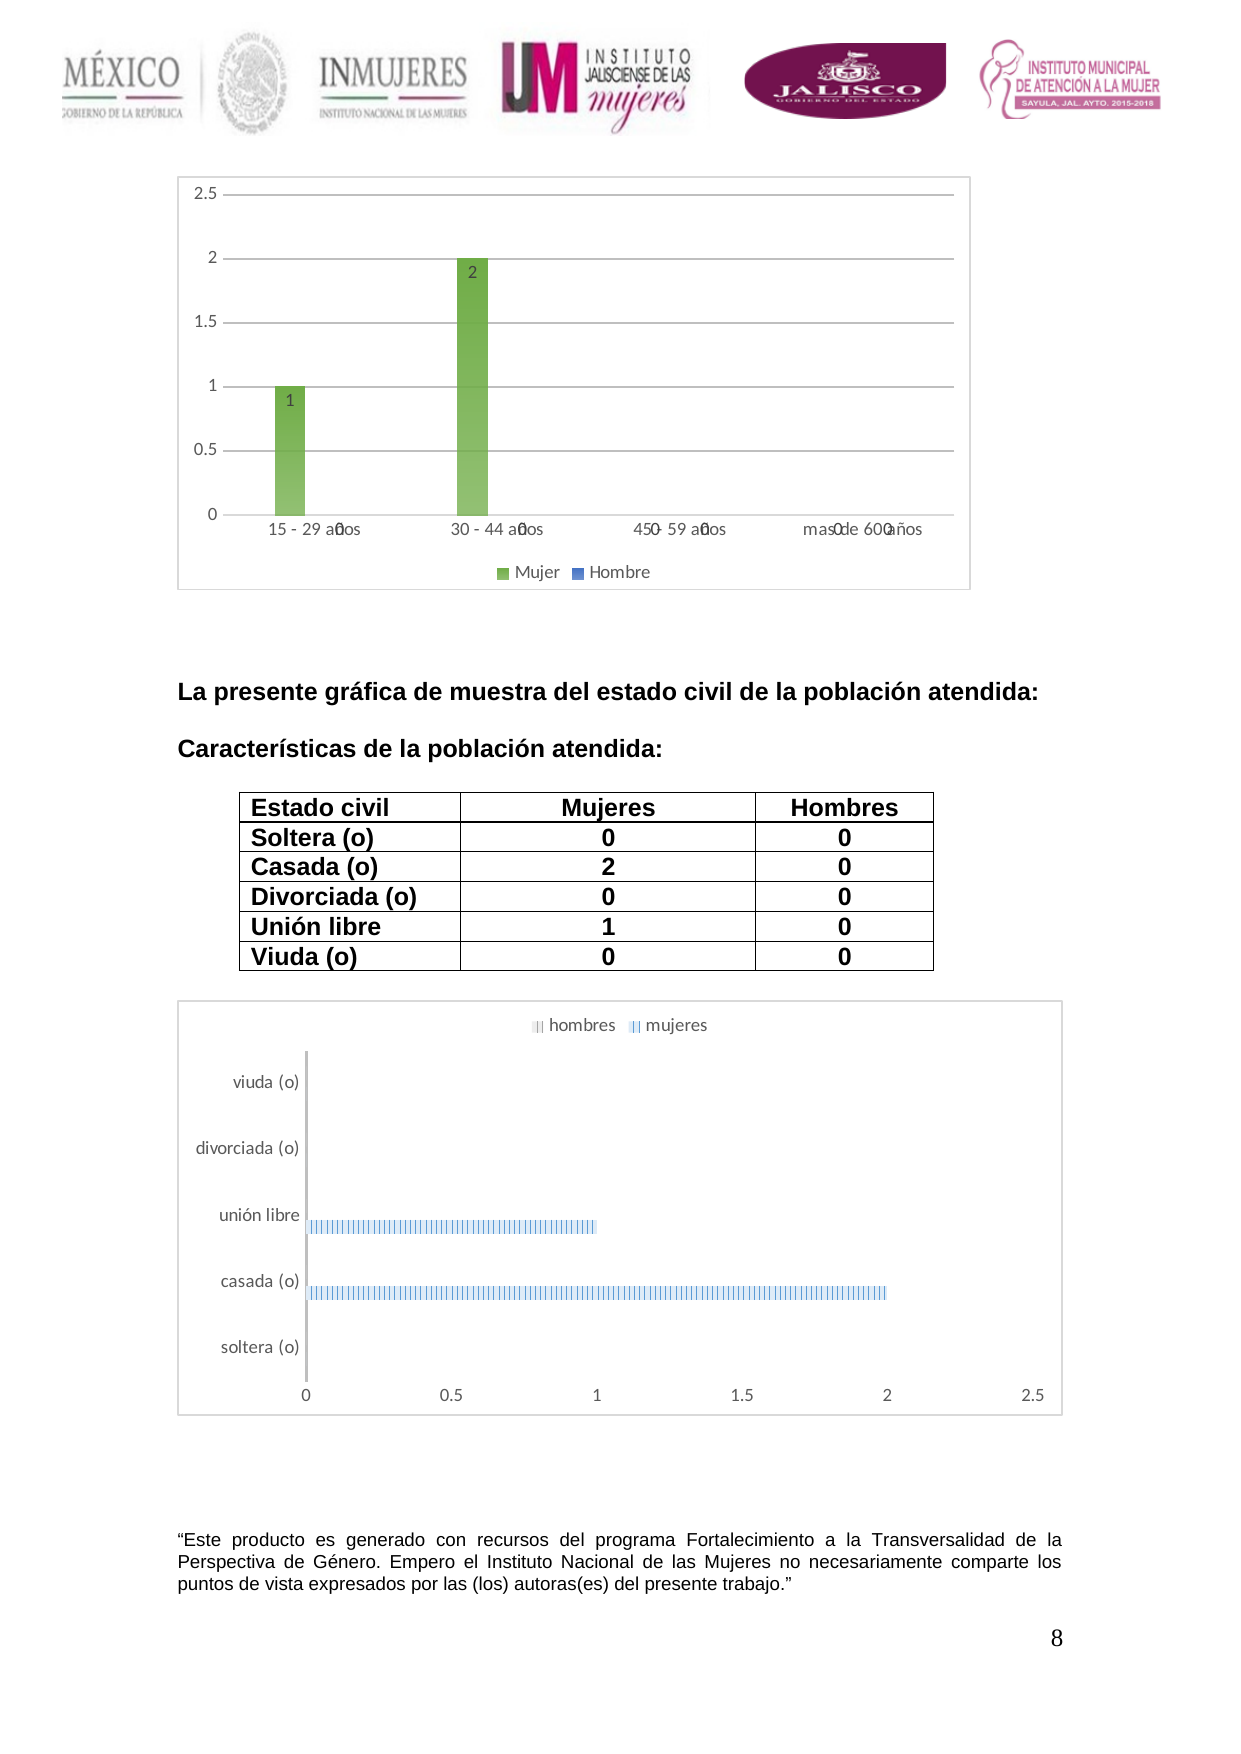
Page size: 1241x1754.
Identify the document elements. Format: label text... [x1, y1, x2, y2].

table_header Mujeres [461, 793, 755, 821]
table_header Estado civil [240, 793, 460, 821]
table_header Hombres [756, 793, 933, 821]
table_cell Soltera (o) [240, 823, 460, 851]
table_cell 0 [756, 942, 933, 970]
table_cell 0 [756, 882, 933, 911]
table_cell Viuda (o) [240, 942, 460, 970]
table_cell 0 [756, 852, 933, 881]
table_cell 0 [756, 823, 933, 851]
picture [974, 39, 1162, 118]
picture [60, 22, 710, 135]
text La presente gráfica de muestra del estado civil de la población atendida: [177, 677, 1063, 705]
table_cell 2 [461, 852, 755, 881]
table_cell Unión libre [240, 912, 460, 941]
table_cell 0 [461, 882, 755, 911]
table_cell 0 [461, 823, 755, 851]
table_cell 0 [461, 942, 755, 970]
table_cell 0 [756, 912, 933, 941]
table_cell Casada (o) [240, 852, 460, 881]
text Características de la población atendida: [177, 734, 1063, 763]
picture [744, 43, 947, 119]
table_cell Divorciada (o) [240, 882, 460, 911]
table_cell 1 [461, 912, 755, 941]
